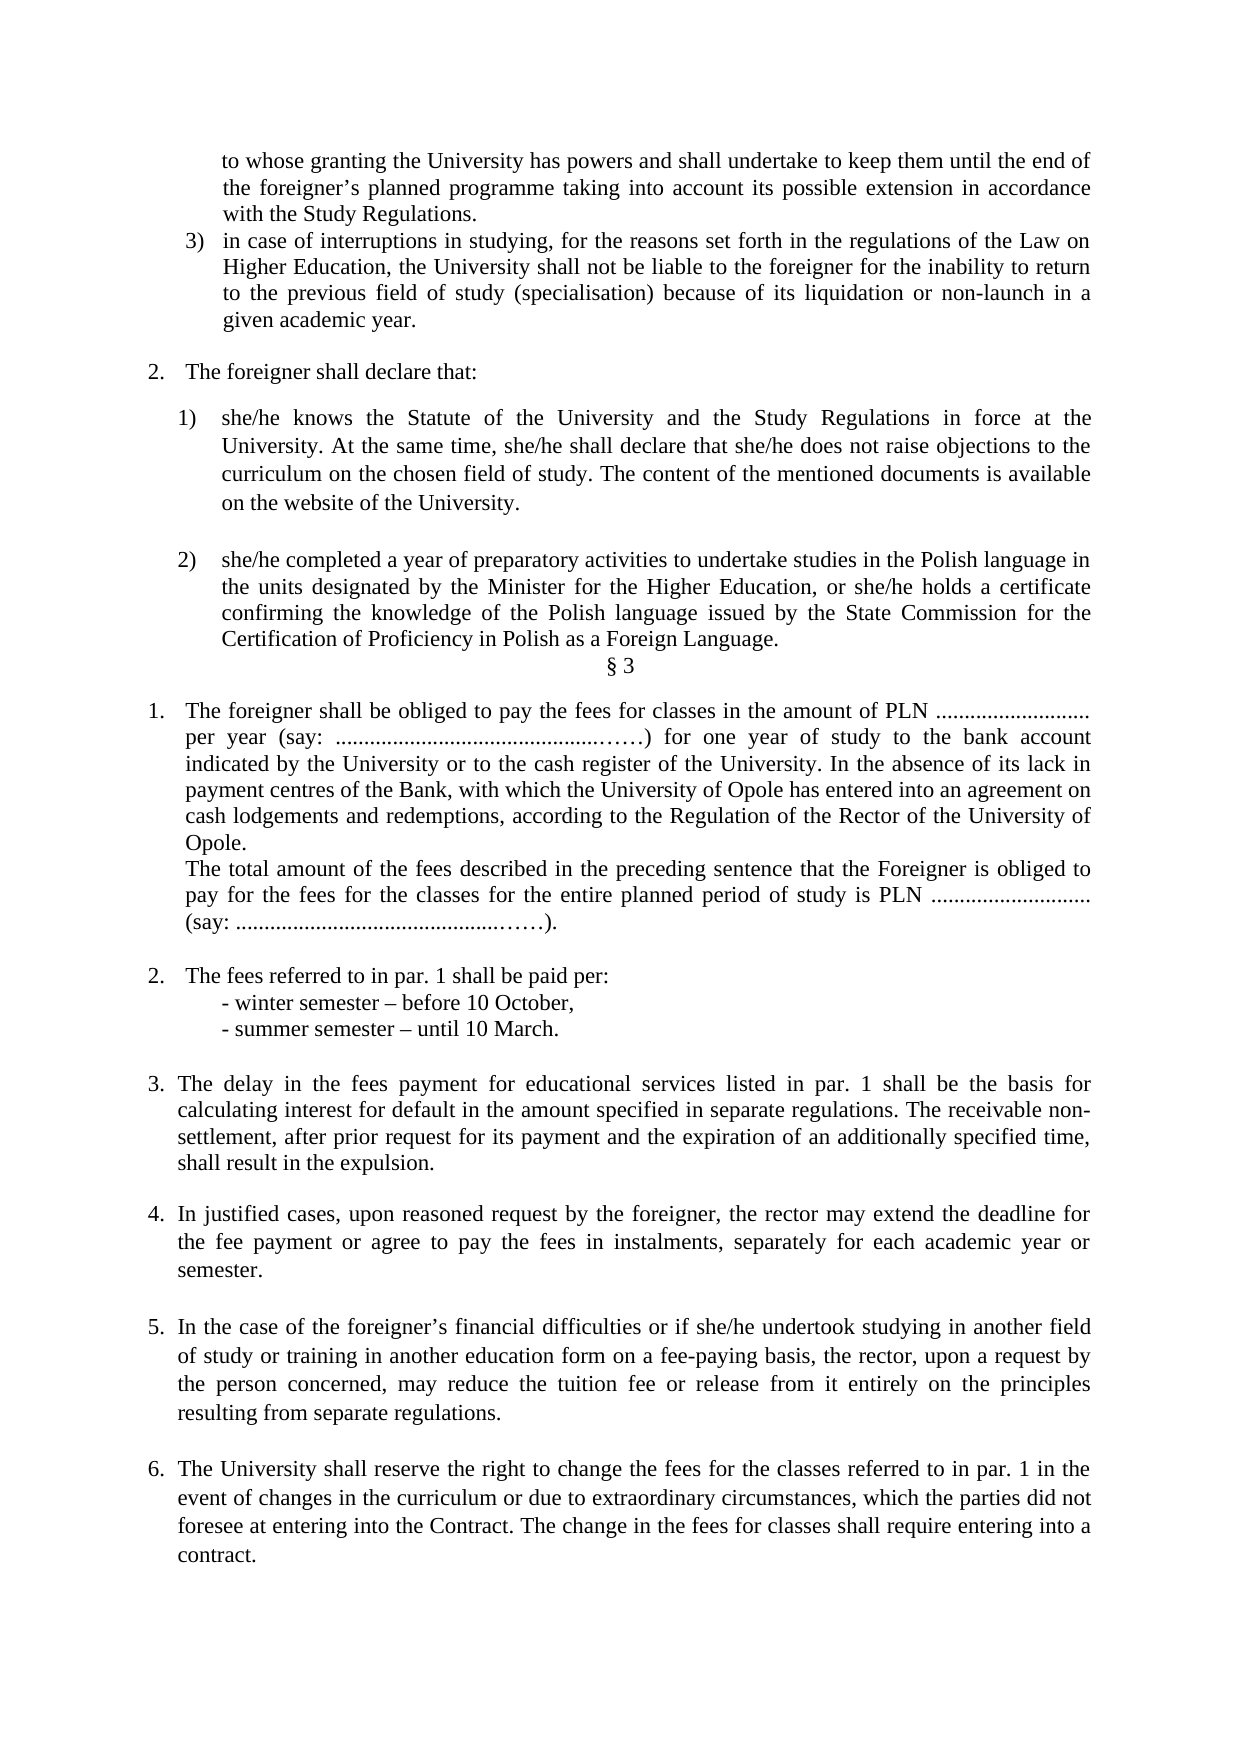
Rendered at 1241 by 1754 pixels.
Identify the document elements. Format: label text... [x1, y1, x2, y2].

text 1) she/he knows the Statute of the University and the Study Regulations in force at the University. At the same time, she/he shall declare that she/he does not raise objections to the curriculum on the chosen field of study. The content of the mentioned documents is available on the website of the University. [177, 403, 1093, 515]
list In the case of the foreigner’s financial difficulties or if she/he undertook studying in another field of study or training in another education form on a fee-paying basis, the rector, upon a request by the person concerned, may reduce the tuition fee or release from it entirely on the principles resulting from separate regulations. [148, 1313, 1093, 1425]
list The fees referred to in par. 1 shall be paid per: [148, 963, 1093, 989]
list In justified cases, upon reasoned request by the foreigner, the rector may extend the deadline for the fee payment or agree to pay the fees in instalments, separately for each academic year or semester. [148, 1199, 1093, 1283]
text 3) in case of interruptions in studying, for the reasons set forth in the regulations of the Law on Higher Education, the University shall not be liable to the foreigner for the inability to return to the previous field of study (specialisation) because of its liquidation or non-launch in a given academic year. [185, 227, 1093, 332]
list The foreigner shall be obliged to pay the fees for classes in the amount of PLN ........................... per year (say: ..............................................……) for one year of study to the bank account indicated by the University or to the cash register of the University. In the absence of its lack in payment centres of the Bank, with which the of has entered into an agreement on cash lodgements and redemptions, according to the Regulation of the Rector of the . [148, 697, 1093, 855]
text - summer semester – until 10 March. [221, 1015, 1093, 1042]
text 2. The foreigner shall declare that: [148, 358, 1093, 385]
text to whose granting the University has powers and shall undertake to keep them until the end of the foreigner’s planned programme taking into account its possible extension in accordance with the Study Regulations. [221, 148, 1093, 227]
list The University shall reserve the right to change the fees for the classes referred to in par. the event of changes in the curriculum or due to extraordinary circumstances, which the parties did not foresee at entering into the Contract. The change in the fees for classes shall require entering into a contract. [148, 1456, 1093, 1567]
text 2) she/he completed a year of preparatory activities to undertake studies in the Polish language in the units designated by the Minister for the Higher Education, or she/he holds a certificate confirming the knowledge of the Polish language issued by the State Commission for the Certification of Proficiency in Polish as a Foreign Language. [177, 546, 1093, 652]
text § 3 [148, 652, 1093, 678]
text The total amount of the fees described in the preceding sentence that the Foreigner is obliged to pay for the fees for the classes for the entire planned period of study is PLN ............................ (say: ..............................................……). [185, 855, 1093, 934]
list The delay in the fees payment for educational services listed in par. 1 shall be the basis for calculating interest for default in the amount specified in separate regulations. The receivable non-settlement, after prior request for its payment and the expiration of an additionally specified time, shall result in the expulsion. [148, 1070, 1093, 1176]
text - winter semester – before 10 October, [221, 989, 1093, 1015]
